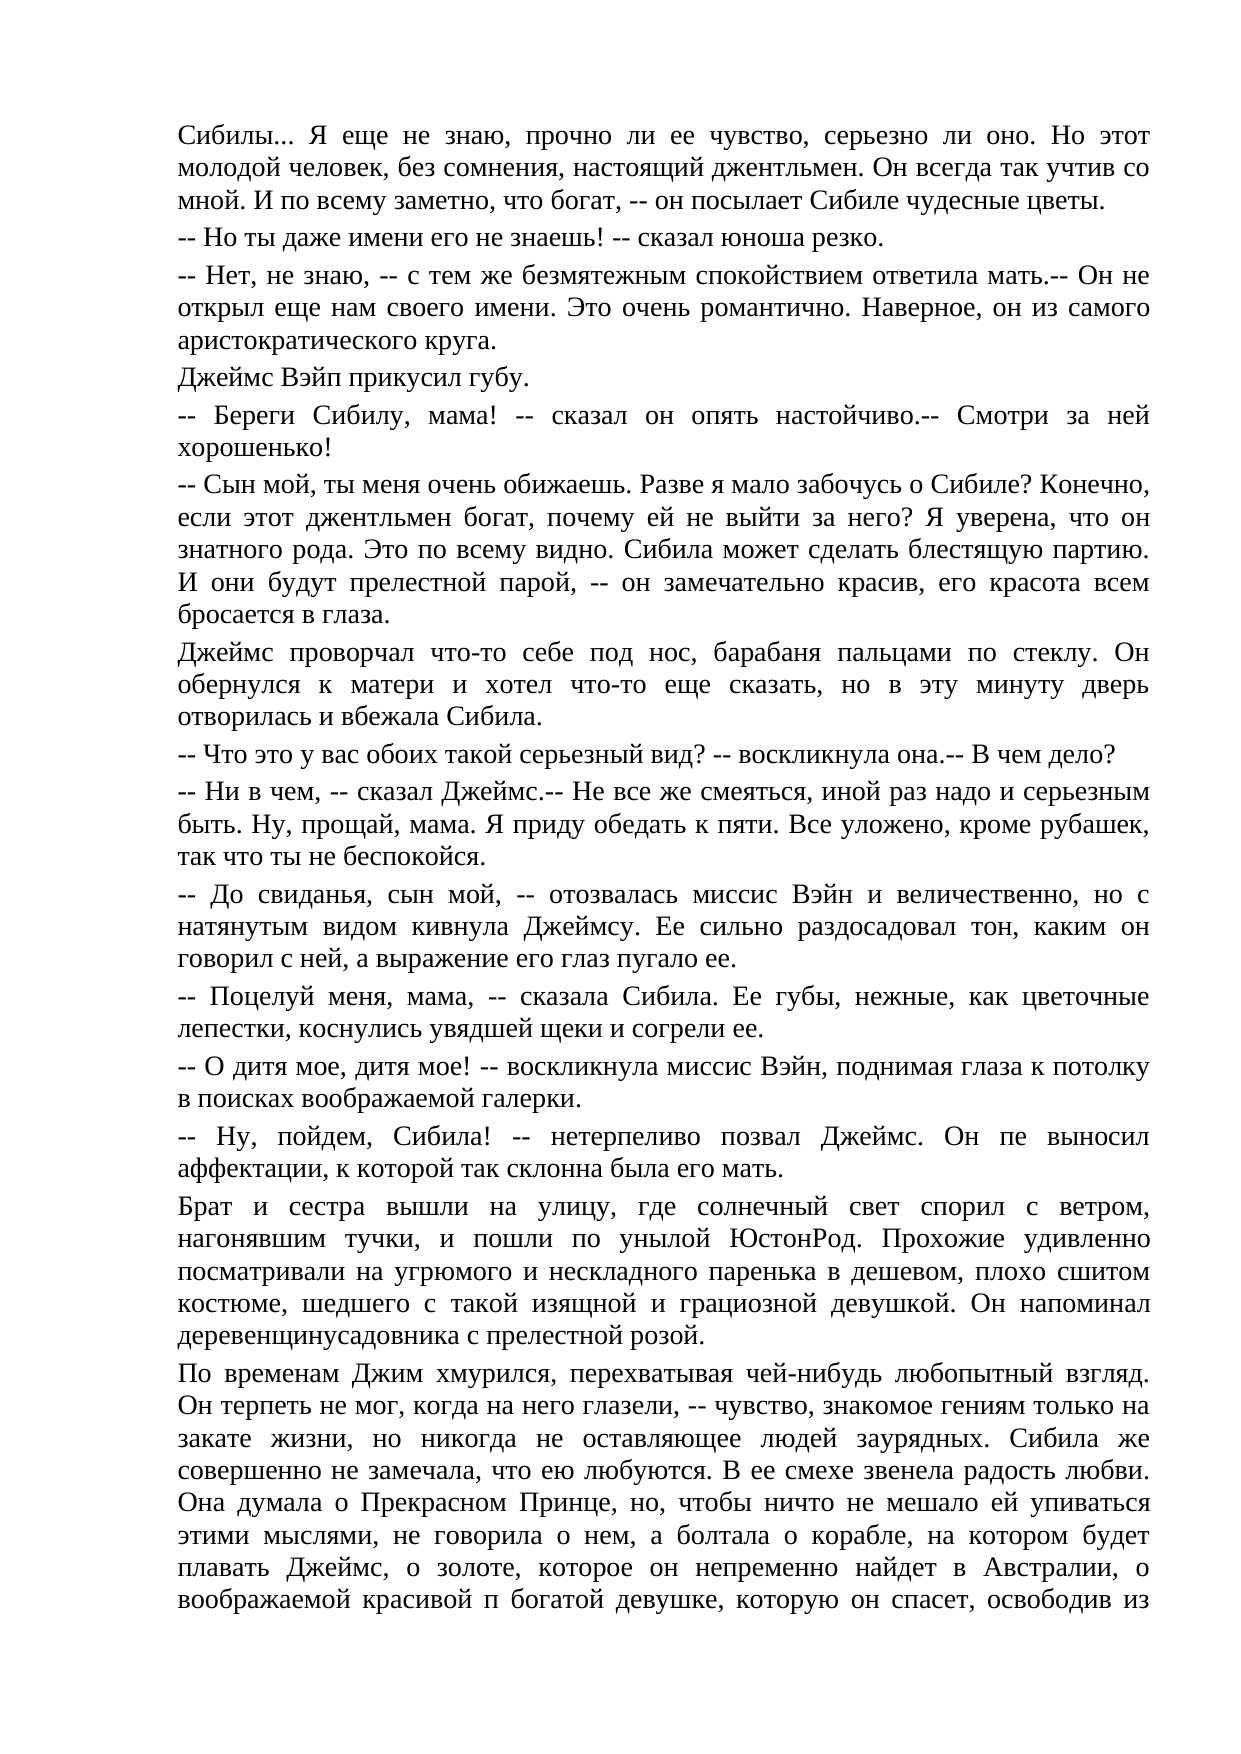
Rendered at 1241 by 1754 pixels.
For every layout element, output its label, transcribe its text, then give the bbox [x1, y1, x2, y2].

text -- Ну, пойдем, Сибила! -- нетерпеливо позвал Джеймс. Он пе выносил аффектации, к которой так склонна была его мать. [177, 1119, 1152, 1184]
text Джеймс Вэйп прикусил губу. [177, 360, 1152, 393]
text -- Что это у вас обоих такой серьезный вид? -- воскликнула она.-- В чем дело? [177, 737, 1152, 769]
text -- Нет, не знаю, -- с тем же безмятежным спокойствием ответила мать.-- Он не открыл еще нам своего имени. Это очень романтично. Наверное, он из самого аристократического круга. [177, 258, 1152, 355]
text -- Ни в чем, -- сказал Джеймс.-- Не все же смеяться, иной раз надо и серьезным быть. Ну, прощай, мама. Я приду обедать к пяти. Все уложено, кроме рубашек, так что ты не беспокойся. [177, 774, 1152, 872]
text -- Поцелуй меня, мама, -- сказала Сибила. Ее губы, нежные, как цветочные лепестки, коснулись увядшей щеки и согрели ее. [177, 979, 1152, 1044]
text -- До свиданья, сын мой, -- отозвалась миссис Вэйн и величественно, но с натянутым видом кивнула Джеймсу. Ее сильно раздосадовал тон, каким он говорил с ней, а выражение его глаз пугало ее. [177, 877, 1152, 974]
text Брат и сестра вышли на улицу, где солнечный свет спорил с ветром, нагонявшим тучки, и пошли по унылой ЮстонРод. Прохожие удивленно посматривали на угрюмого и нескладного паренька в дешевом, плохо сшитом костюме, шедшего с такой изящной и грациозной девушкой. Он напоминал деревенщинусадовника с прелестной розой. [177, 1189, 1152, 1351]
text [177, 118, 1152, 215]
text -- Но ты даже имени его не знаешь! -- сказал юноша резко. [177, 220, 1152, 253]
text -- Сын мой, ты меня очень обижаешь. Разве я мало забочусь о Сибиле? Конечно, если этот джентльмен богат, почему ей не выйти за него? Я уверена, что он знатного рода. Это по всему видно. Сибила может сделать блестящую партию. И они будут прелестной парой, -- он замечательно красив, его красота всем бросается в глаза. [177, 468, 1152, 629]
text -- Береги Сибилу, мама! -- сказал он опять настойчиво.-- Смотри за ней хорошенько! [177, 398, 1152, 462]
text -- О дитя мое, дитя мое! -- воскликнула миссис Вэйн, поднимая глаза к потолку в поисках воображаемой галерки. [177, 1049, 1152, 1114]
text Джеймс проворчал что-то себе под нос, барабаня пальцами по стеклу. Он обернулся к матери и хотел что-то еще сказать, но в эту минуту дверь отворилась и вбежала Сибила. [177, 635, 1152, 732]
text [177, 1356, 1152, 1615]
